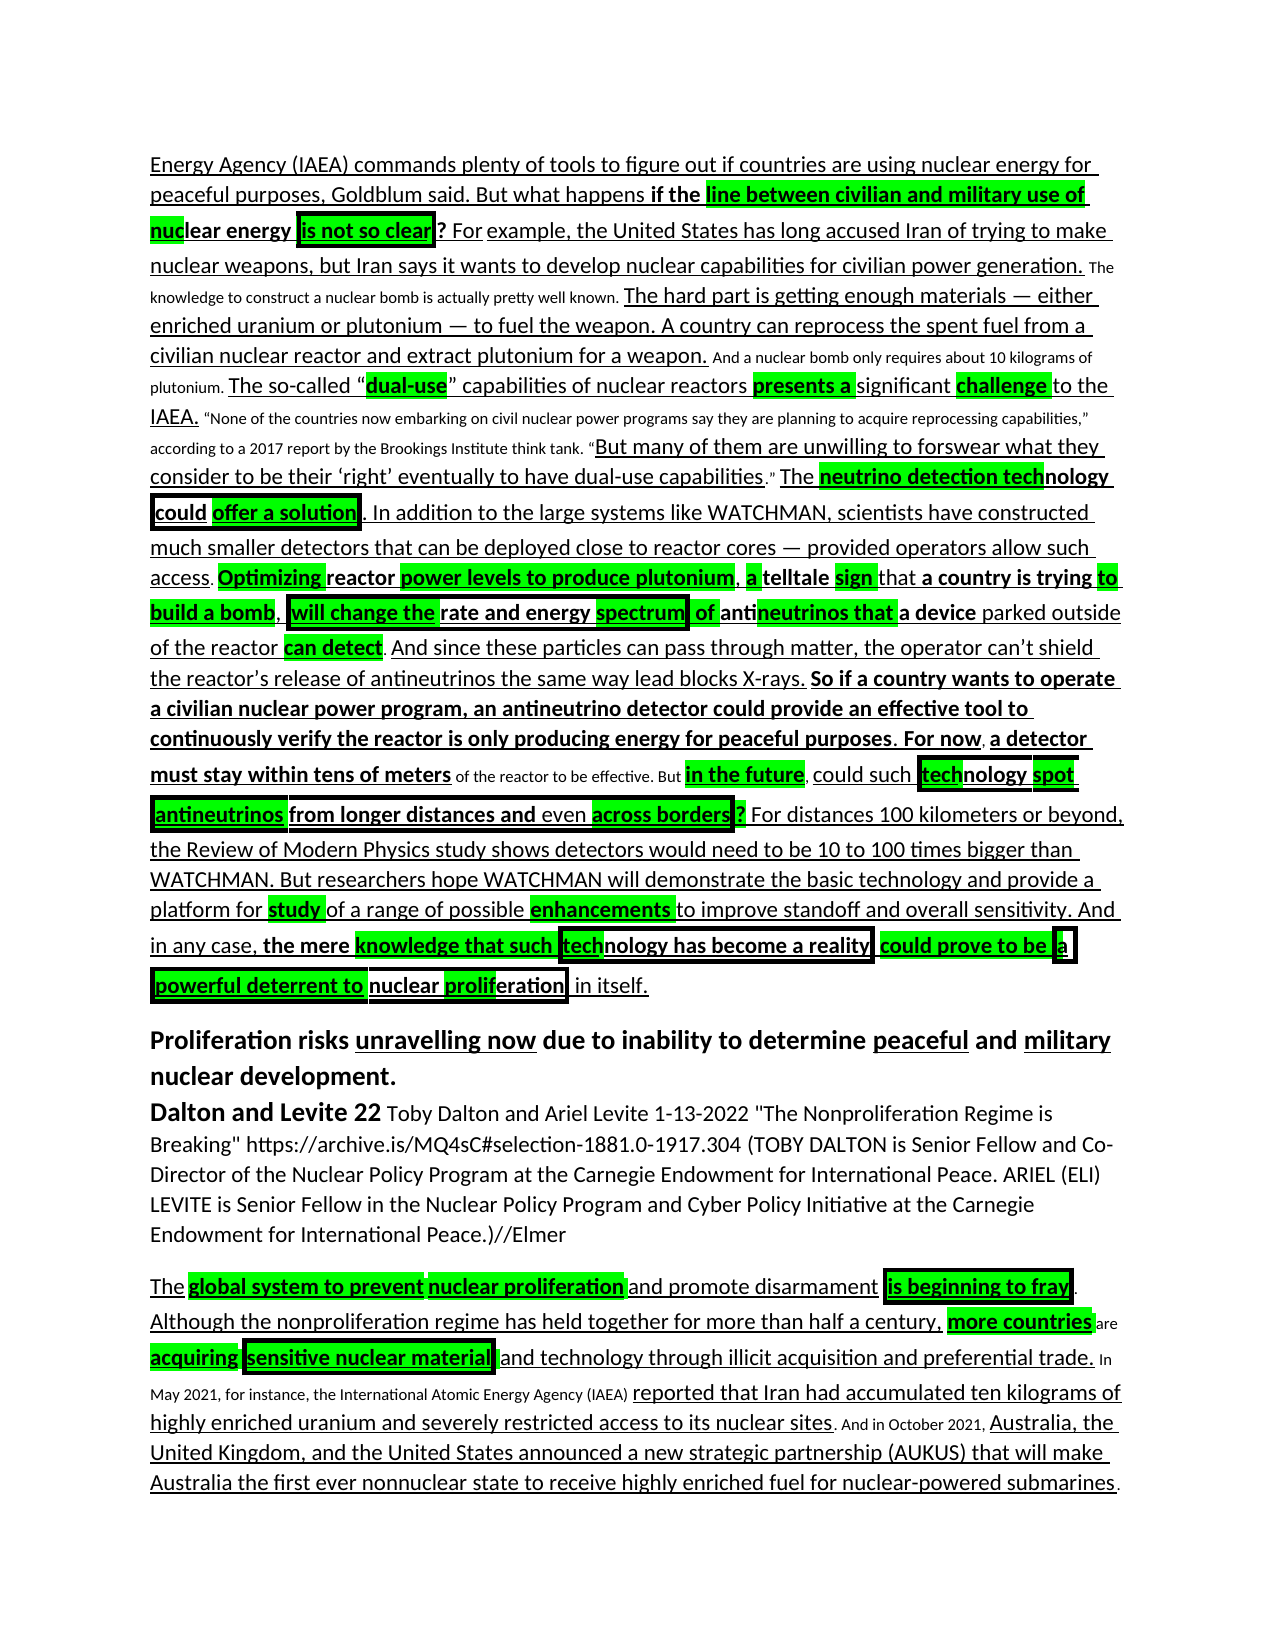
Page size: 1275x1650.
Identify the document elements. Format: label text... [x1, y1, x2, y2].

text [150, 150, 1125, 1004]
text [150, 1267, 1125, 1496]
text Dalton and Levite 22 Toby Dalton and Ariel Levite 1-13-2022 "The Nonproliferation Regime is Breaking" https://archive.is/MQ4sC#selection-1881.0-1917.304 (TOBY DALTON is Senior Fellow and Co-Director of the Nuclear Policy Program at the Carnegie Endowment for International Peace. ARIEL (ELI) LEVITE is Senior Fellow in the Nuclear Policy Program and Cyber Policy Initiative at the Carnegie Endowment for International Peace.)//Elmer [150, 1095, 1125, 1249]
subtitle Proliferation risks unravelling now due to inability to determine peaceful and military nuclear development. [150, 1023, 1125, 1092]
